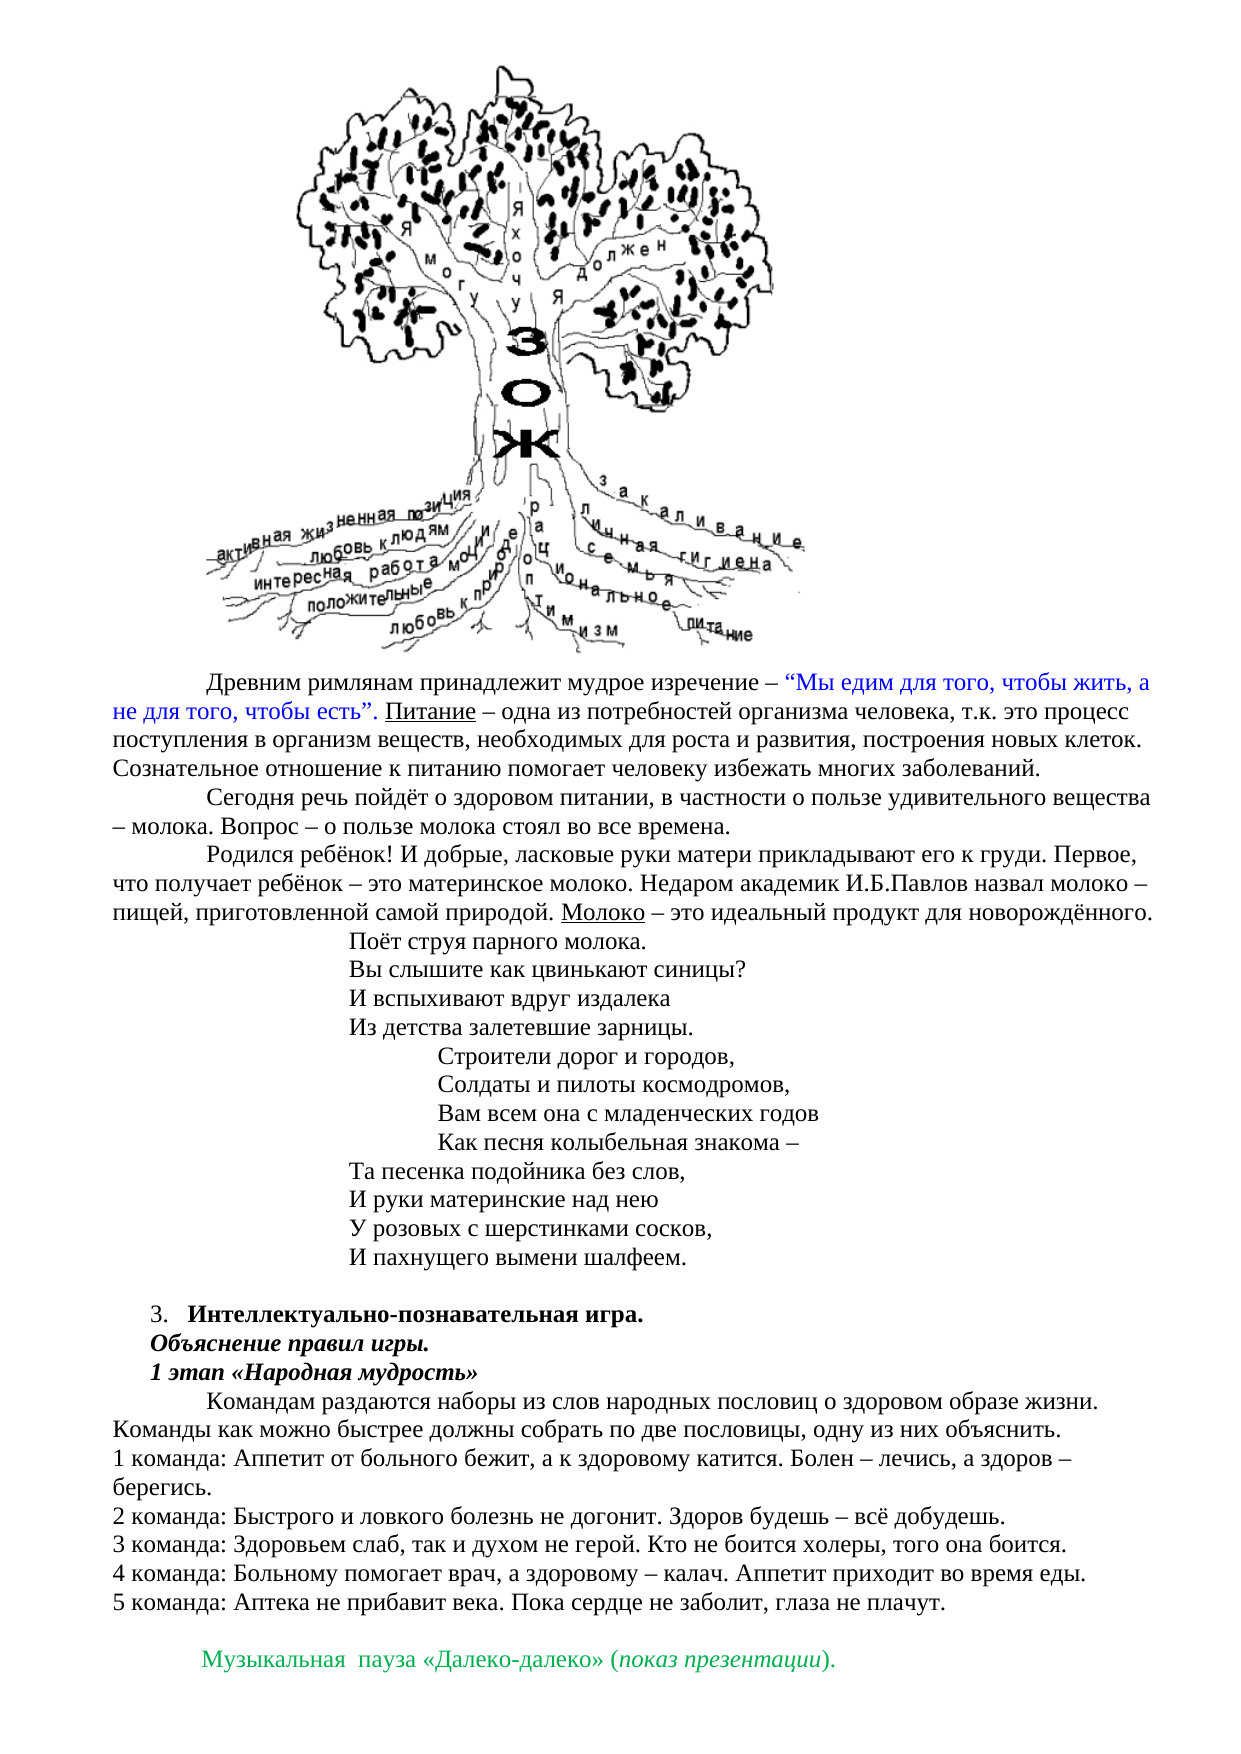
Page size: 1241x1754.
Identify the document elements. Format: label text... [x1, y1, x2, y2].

text 4 команда: Больному помогает врач, а здоровому – калач. Аппетит приходит во время еды. [112, 1558, 1162, 1587]
text Музыкальная пауза «Далеко-далеко» (показ презентации). [112, 1644, 1162, 1673]
text Поёт струя парного молока. [112, 926, 1162, 954]
text 1 этап «Народная мудрость» [150, 1357, 1162, 1386]
text 2 команда: Быстрого и ловкого болезнь не догонит. Здоров будешь – всё добудешь. [112, 1501, 1162, 1529]
text И вспыхивают вдруг издалека [112, 983, 1162, 1012]
text И руки материнские над нею [112, 1184, 1162, 1213]
text 1 команда: Аппетит от больного бежит, а к здоровому катится. Болен – лечись, а здоров – берегись. [112, 1443, 1162, 1501]
text Древним римлянам принадлежит мудрое изречение – “Мы едим для того, чтобы жить, а не для того, чтобы есть”. Питание – одна из потребностей организма человека, т.к. это процесс поступления в организм веществ, необходимых для роста и развития, построения новых клеток. Сознательное отношение к питанию помогает человеку избежать многих заболеваний. [112, 667, 1162, 782]
text И пахнущего вымени шалфеем. [112, 1242, 1162, 1271]
text 3 команда: Здоровьем слаб, так и духом не герой. Кто не боится холеры, того она боится. [112, 1529, 1162, 1558]
text Командам раздаются наборы из слов народных пословиц о здоровом образе жизни. Команды как можно быстрее должны собрать по две пословицы, одну из них объяснить. [112, 1386, 1162, 1443]
text 5 команда: Аптека не прибавит века. Пока сердце не заболит, глаза не плачут. [112, 1587, 1162, 1616]
text Солдаты и пилоты космодромов, [112, 1069, 1162, 1098]
list Интеллектуально-познавательная игра. [150, 1299, 1162, 1328]
text Как песня колыбельная знакома – [112, 1127, 1162, 1156]
text Та песенка подойника без слов, [112, 1156, 1162, 1184]
text У розовых с шерстинками сосков, [112, 1213, 1162, 1242]
text Родился ребёнок! И добрые, ласковые руки матери прикладывают его к груди. Первое, что получает ребёнок – это материнское молоко. Недаром академик И.Б.Павлов назвал молоко – пищей, приготовленной самой природой. Молоко – это идеальный продукт для новорождённого. [112, 839, 1162, 926]
text Объяснение правил игры. [150, 1328, 1162, 1357]
text Строители дорог и городов, [112, 1041, 1162, 1069]
text Сегодня речь пойдёт о здоровом питании, в частности о пользе удивительного вещества – молока. Вопрос – о пользе молока стоял во все времена. [112, 782, 1162, 839]
text Из детства залетевшие зарницы. [112, 1012, 1162, 1041]
text Вы слышите как цвинькают синицы? [112, 954, 1162, 983]
text Вам всем она с младенческих годов [112, 1098, 1162, 1127]
picture [206, 56, 805, 667]
